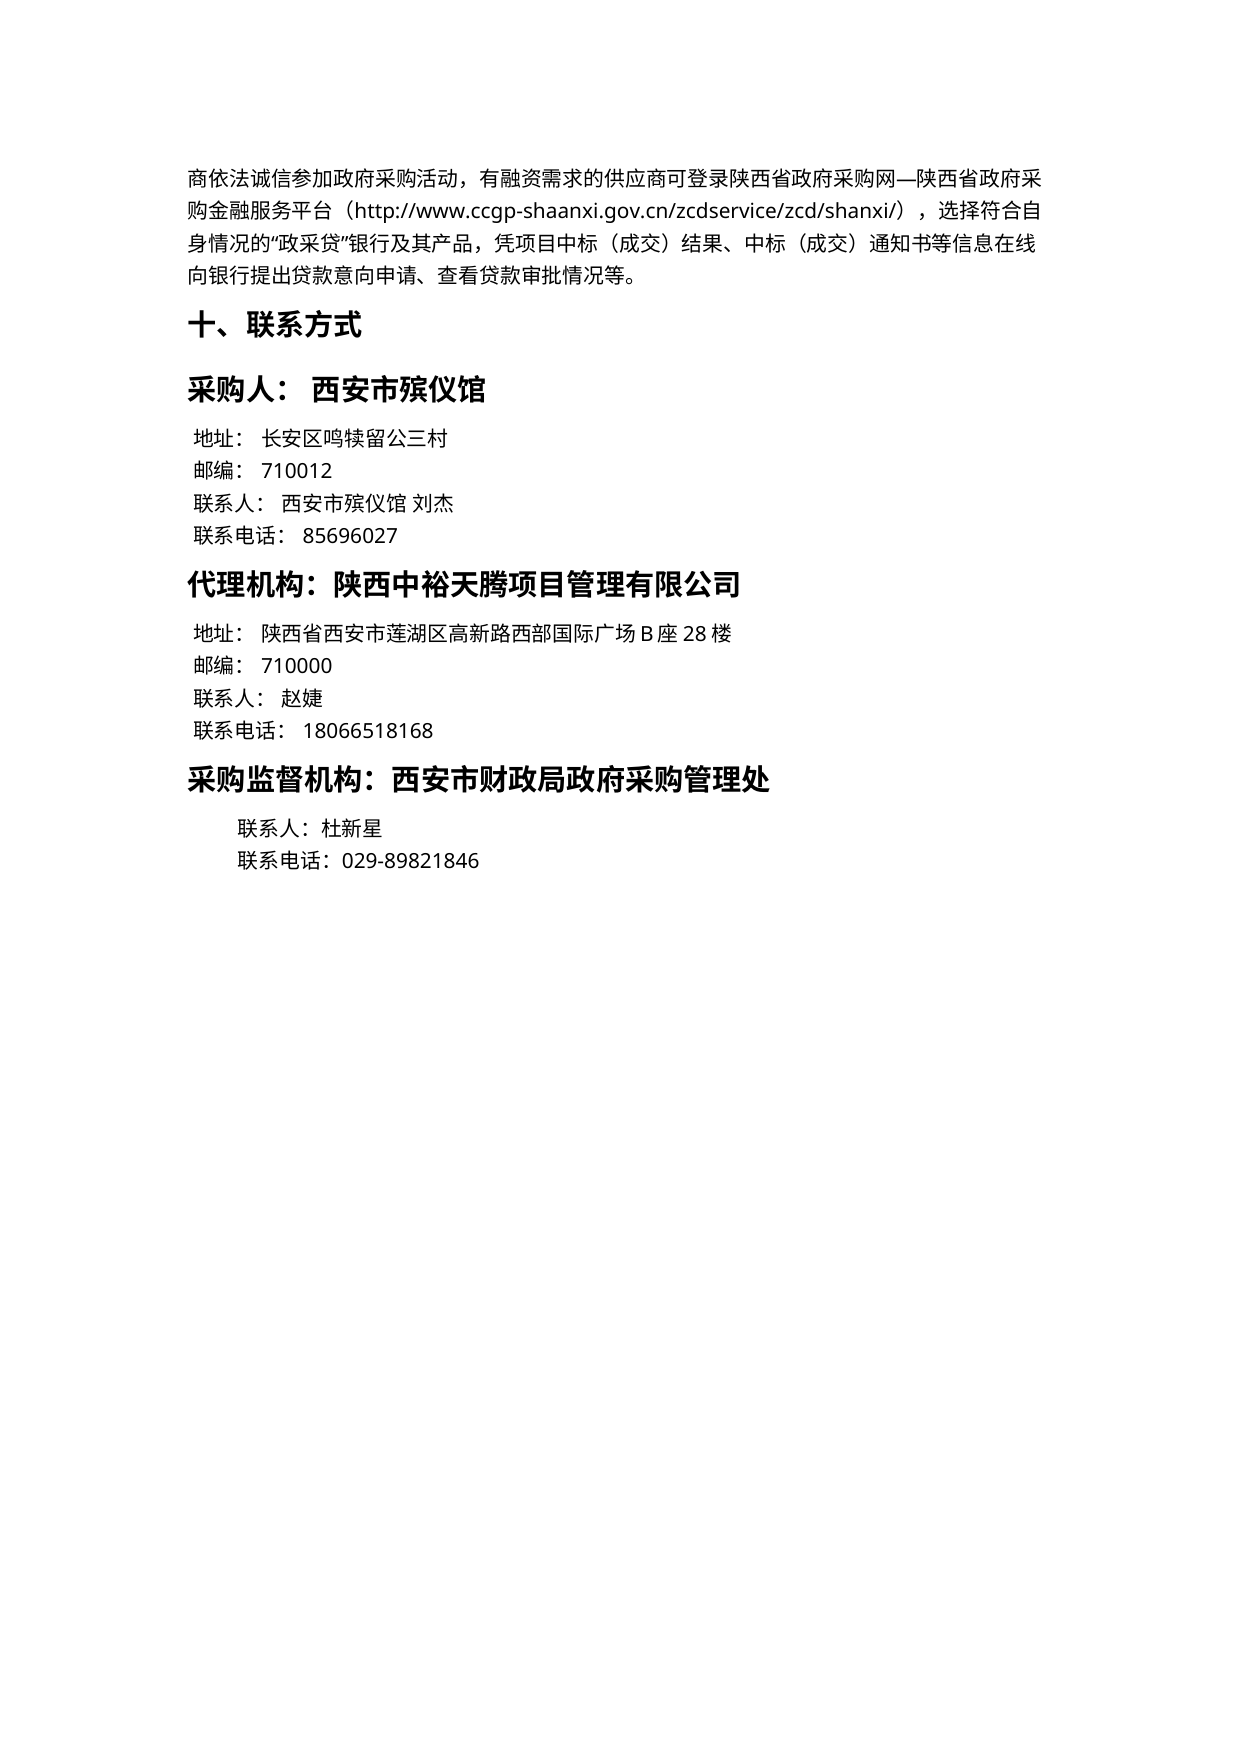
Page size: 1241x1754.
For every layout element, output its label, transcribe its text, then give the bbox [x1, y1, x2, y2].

text 采购监督机构：西安市财政局政府采购管理处 [187, 747, 1053, 812]
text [187, 162, 1053, 292]
text 联系人：杜新星 [187, 812, 1053, 844]
text 联系电话： 18066518168 [187, 714, 1053, 747]
text 采购人： 西安市殡仪馆 [187, 357, 1053, 422]
text 联系电话：029-89821846 [187, 844, 1053, 877]
text 联系人： 赵婕 [187, 682, 1053, 714]
text 邮编： 710012 [187, 454, 1053, 487]
text 代理机构：陕西中裕天腾项目管理有限公司 [187, 552, 1053, 617]
text 地址： 陕西省西安市莲湖区高新路西部国际广场B座28楼 [187, 617, 1053, 649]
text 联系人： 西安市殡仪馆 刘杰 [187, 487, 1053, 519]
text 联系电话： 85696027 [187, 519, 1053, 552]
text 地址： 长安区鸣犊留公三村 [187, 422, 1053, 454]
text 邮编： 710000 [187, 649, 1053, 682]
text 十、联系方式 [187, 292, 1053, 357]
